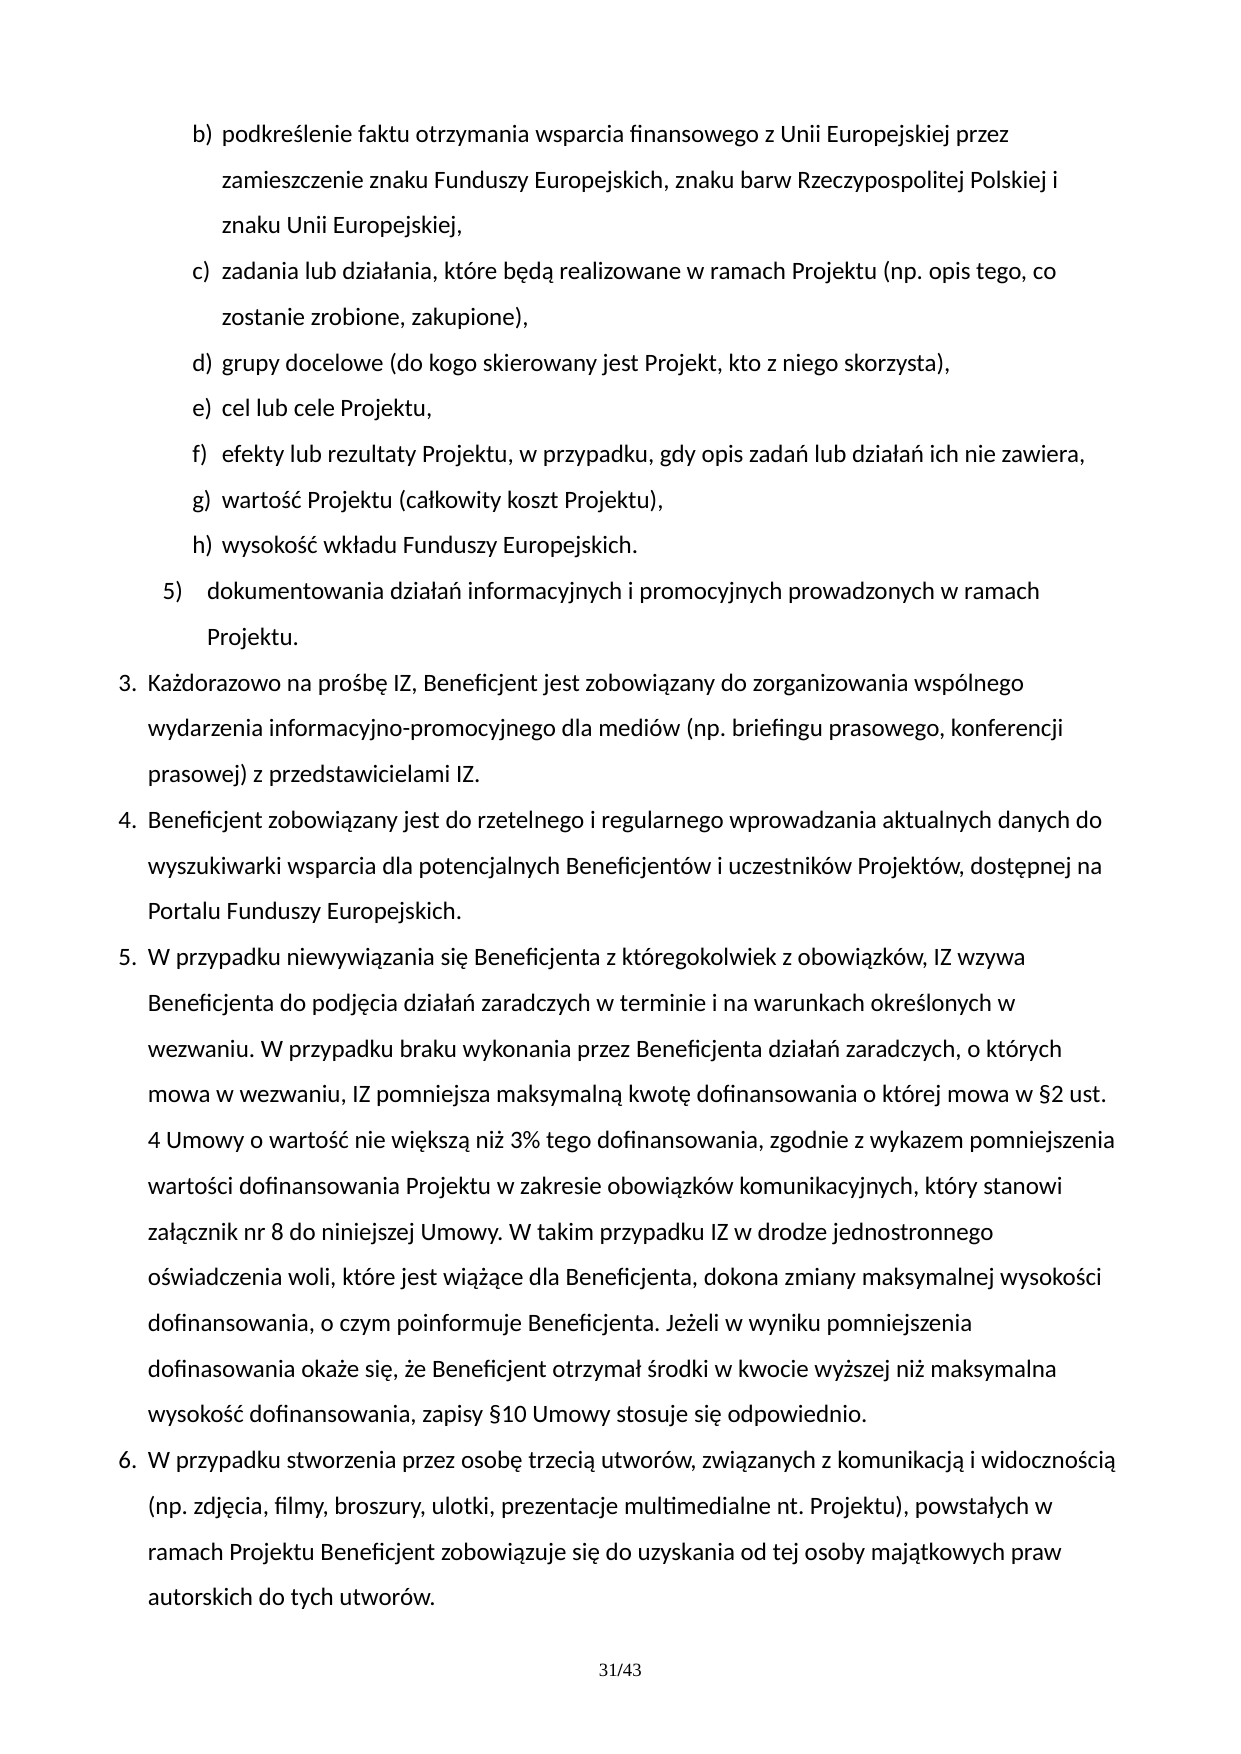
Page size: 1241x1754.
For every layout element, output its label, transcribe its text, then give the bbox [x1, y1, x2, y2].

list cel lub cele Projektu, [192, 392, 1122, 423]
list wartość Projektu (całkowity koszt Projektu), [192, 484, 1122, 514]
list W przypadku stworzenia przez osobę trzecią utworów, związanych z komunikacją i widocznością (np. zdjęcia, filmy, broszury, ulotki, prezentacje multimedialne nt. Projektu), powstałych w ramach Projektu Beneficjent zobowiązuje się do uzyskania od tej osoby majątkowych praw autorskich do tych utworów. [118, 1444, 1122, 1612]
list wysokość wkładu Funduszy Europejskich. [192, 530, 1122, 560]
list zadania lub działania, które będą realizowane w ramach Projektu (np. opis tego, co zostanie zrobione, zakupione), [192, 255, 1122, 332]
list grupy docelowe (do kogo skierowany jest Projekt, kto z niego skorzysta), [192, 347, 1122, 377]
list podkreślenie faktu otrzymania wsparcia finansowego z Unii Europejskiej przez zamieszczenie znaku Funduszy Europejskich, znaku barw Rzeczypospolitej Polskiej i znaku Unii Europejskiej, [192, 118, 1122, 240]
list dokumentowania działań informacyjnych i promocyjnych prowadzonych w ramach Projektu. [162, 575, 1122, 652]
list Beneficjent zobowiązany jest do rzetelnego i regularnego wprowadzania aktualnych danych do wyszukiwarki wsparcia dla potencjalnych Beneficjentów i uczestników Projektów, dostępnej na Portalu Funduszy Europejskich. [118, 804, 1122, 926]
list W przypadku niewywiązania się Beneficjenta z któregokolwiek z obowiązków, IZ wzywa Beneficjenta do podjęcia działań zaradczych w terminie i na warunkach określonych w wezwaniu. W przypadku braku wykonania przez Beneficjenta działań zaradczych, o których mowa w wezwaniu, IZ pomniejsza maksymalną kwotę dofinansowania o której mowa w §2 ust. 4 Umowy o wartość nie większą niż 3% tego dofinansowania, zgodnie z wykazem pomniejszenia wartości dofinansowania Projektu w zakresie obowiązków komunikacyjnych, który stanowi załącznik nr 8 do niniejszej Umowy. W takim przypadku IZ w drodze jednostronnego oświadczenia woli, które jest wiążące dla Beneficjenta, dokona zmiany maksymalnej wysokości dofinansowania, o czym poinformuje Beneficjenta. Jeżeli w wyniku pomniejszenia dofinasowania okaże się, że Beneficjent otrzymał środki w kwocie wyższej niż maksymalna wysokość dofinansowania, zapisy §10 Umowy stosuje się odpowiednio. [118, 941, 1122, 1429]
list efekty lub rezultaty Projektu, w przypadku, gdy opis zadań lub działań ich nie zawiera, [192, 438, 1122, 469]
list Każdorazowo na prośbę IZ, Beneficjent jest zobowiązany do zorganizowania wspólnego wydarzenia informacyjno-promocyjnego dla mediów (np. briefingu prasowego, konferencji prasowej) z przedstawicielami IZ. [118, 667, 1122, 789]
